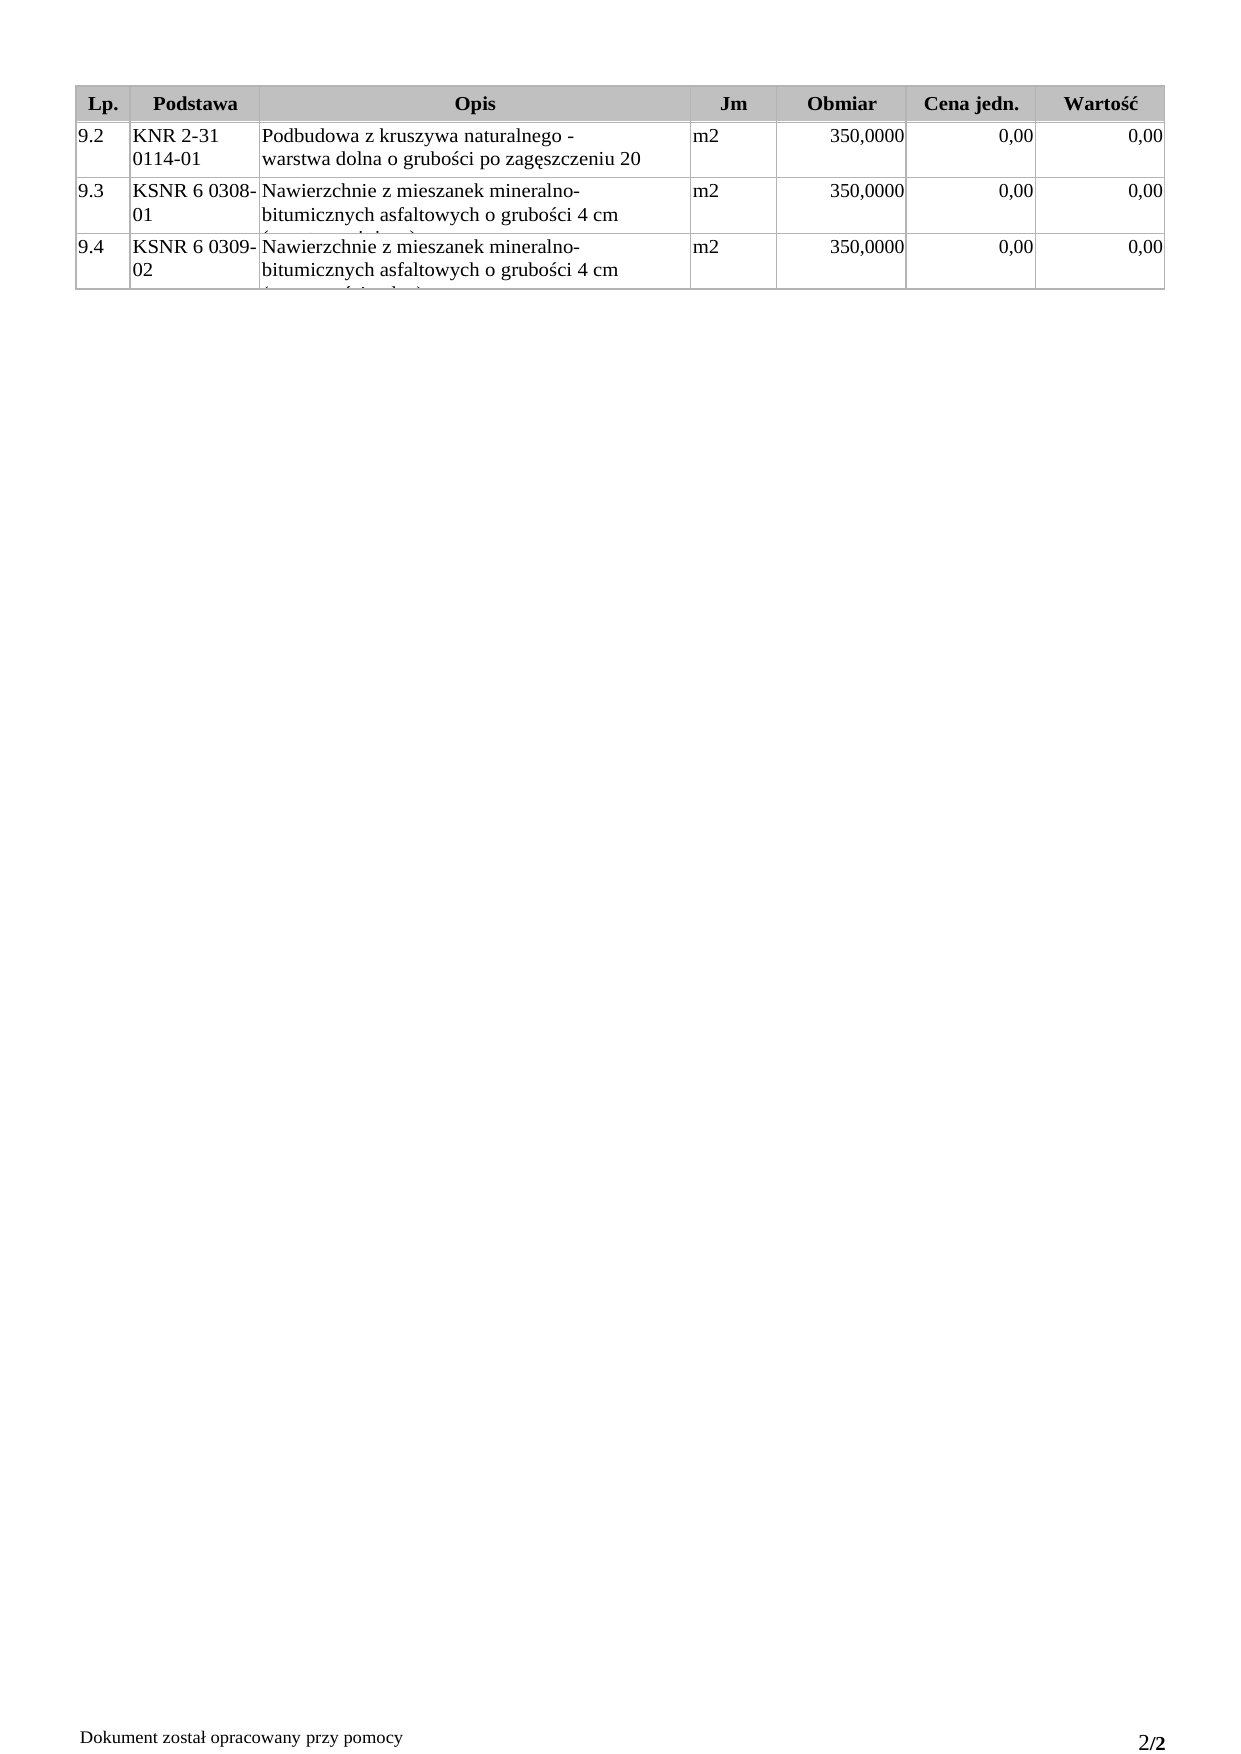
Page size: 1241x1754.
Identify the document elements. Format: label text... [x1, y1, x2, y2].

table_cell 350,0000 [777, 123, 905, 177]
table_cell Nawierzchnie z mieszanek mineralno-bitumicznych asfaltowych o grubości 4 cm (warstwa ścieralna) [260, 234, 690, 288]
table_header Cena jedn. [907, 87, 1035, 121]
table_header Wartość [1036, 87, 1164, 121]
table_cell 0,00 [1036, 178, 1164, 232]
table_cell 0,00 [907, 178, 1035, 232]
table_cell 0,00 [907, 234, 1035, 288]
table_cell 0,00 [1036, 234, 1164, 288]
table_cell KNR 2-31 0114-01 [131, 123, 259, 177]
table_header Opis [260, 87, 690, 121]
table_cell 0,00 [1036, 123, 1164, 177]
table_cell KSNR 6 0308- 01 [131, 178, 259, 232]
table_cell 350,0000 [777, 178, 905, 232]
table_header Podstawa [131, 87, 259, 121]
table_cell 350,0000 [777, 234, 905, 288]
table_cell 0,00 [907, 123, 1035, 177]
table_header Jm [691, 87, 776, 121]
table_cell m2 [691, 234, 776, 288]
table_header Lp. [77, 87, 129, 121]
table_header Obmiar [777, 87, 905, 121]
table_cell 9.4 [77, 234, 129, 288]
table_cell 9.3 [77, 178, 129, 232]
table_cell KSNR 6 0309- 02 [131, 234, 259, 288]
table_cell Nawierzchnie z mieszanek mineralno-bitumicznych asfaltowych o grubości 4 cm (warstwa wiążąca) [260, 178, 690, 232]
table_cell Podbudowa z kruszywa naturalnego - warstwa dolna o grubości po zagęszczeniu 20 cm [260, 123, 690, 177]
table_cell 9.2 [77, 123, 129, 177]
table_cell m2 [691, 178, 776, 232]
table_cell m2 [691, 123, 776, 177]
